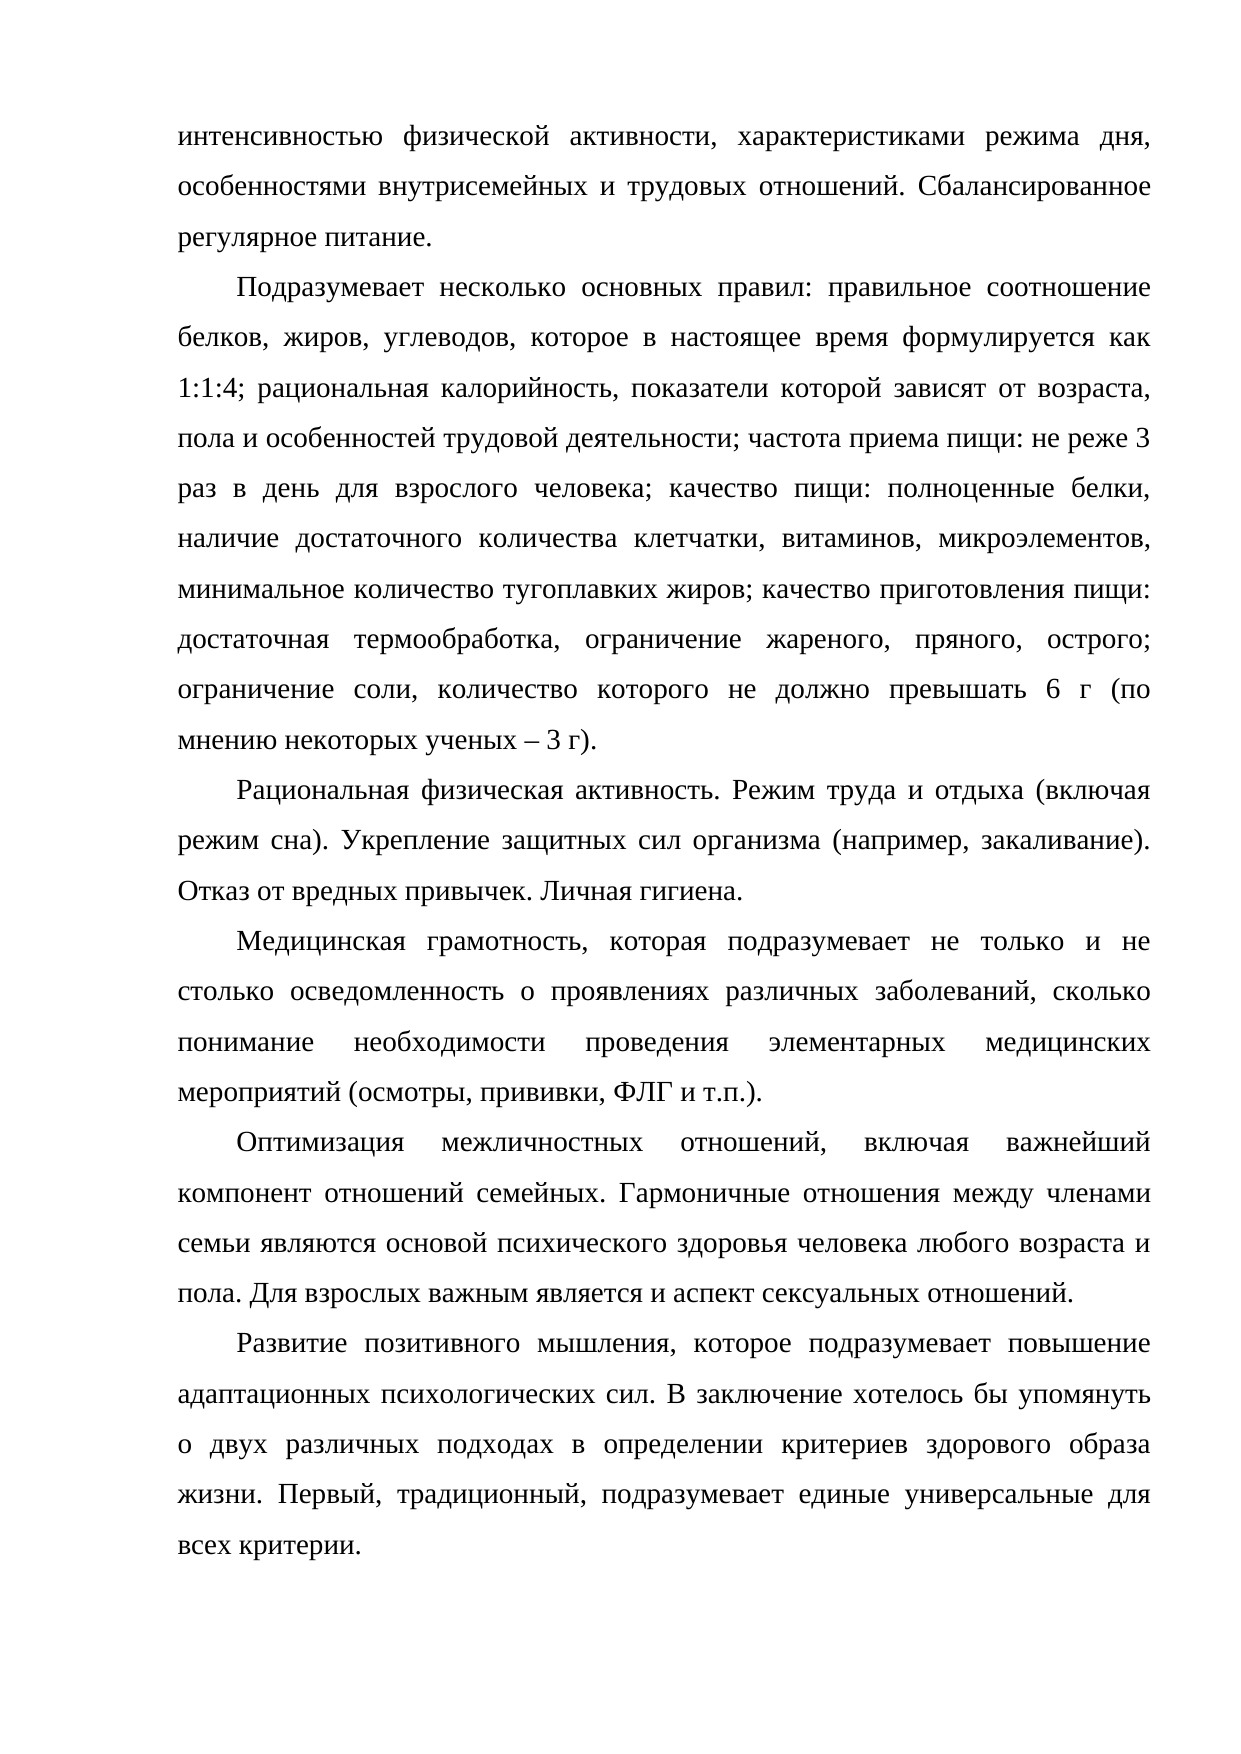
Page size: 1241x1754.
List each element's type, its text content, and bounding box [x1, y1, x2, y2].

text Развитие позитивного мышления, которое подразумевает повышение адаптационных психологических сил. В заключение хотелось бы упомянуть о двух различных подходах в определении критериев здорового образа жизни. Первый, традиционный, подразумевает единые универсальные для всех критерии. [177, 1326, 1152, 1560]
text Оптимизация межличностных отношений, включая важнейший компонент отношений семейных. Гармоничные отношения между членами семьи являются основой психического здоровья человека любого возраста и пола. Для взрослых важным является и аспект сексуальных отношений. [177, 1124, 1152, 1309]
text Медицинская грамотность, которая подразумевает не только и не столько осведомленность о проявлениях различных заболеваний, сколько понимание необходимости проведения элементарных медицинских мероприятий (осмотры, прививки, ФЛГ и т.п.). [177, 923, 1152, 1108]
text Подразумевает несколько основных правил: правильное соотношение белков, жиров, углеводов, которое в настоящее время формулируется как 1:1:4; рациональная калорийность, показатели которой зависят от возраста, пола и особенностей трудовой деятельности; частота приема пищи: не реже 3 раз в день для взрослого человека; качество пищи: полноценные белки, наличие достаточного количества клетчатки, витаминов, микроэлементов, минимальное количество тугоплавких жиров; качество приготовления пищи: достаточная термообработка, ограничение жареного, пряного, острого; ограничение соли, количество которого не должно превышать 6 г (по мнению некоторых ученых – 3 г). [177, 269, 1152, 755]
text Рациональная физическая активность. Режим труда и отдыха (включая режим сна). Укрепление защитных сил организма (например, закаливание). Отказ от вредных привычек. Личная гигиена. [177, 772, 1152, 906]
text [177, 118, 1152, 252]
